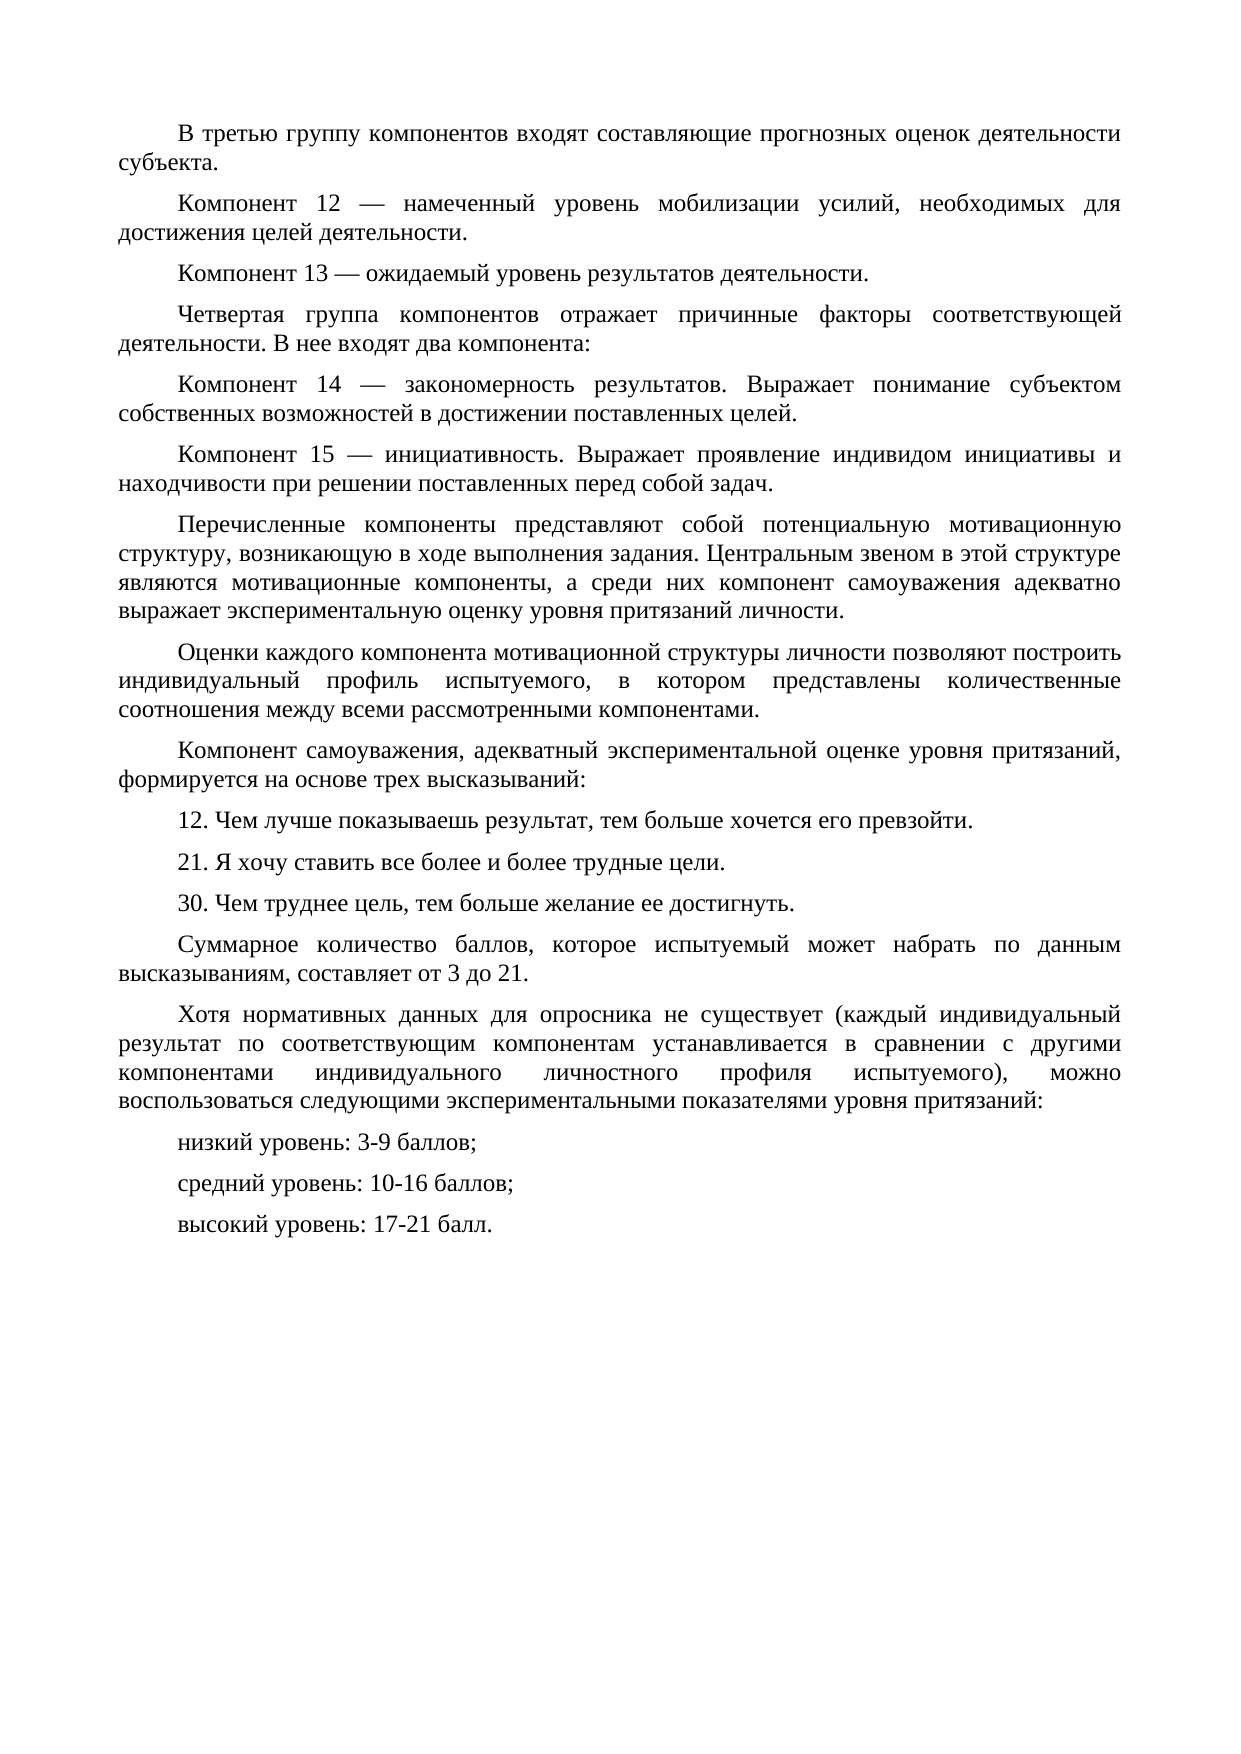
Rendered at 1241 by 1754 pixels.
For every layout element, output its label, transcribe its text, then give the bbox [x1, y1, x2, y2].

text высокий уровень: 17-21 балл. [118, 1209, 1122, 1238]
text В третью группу компонентов входят составляющие прогнозных оценок деятельности субъекта. [118, 118, 1122, 176]
text Компонент 13 — ожидаемый уровень результатов деятельности. [118, 258, 1122, 287]
text Компонент самоуважения, адекватный экспериментальной оценке уровня притязаний, формируется на основе трех высказываний: [118, 736, 1122, 793]
text Суммарное количество баллов, которое испытуемый может набрать по данным высказываниям, составляет от 3 до 21. [118, 929, 1122, 987]
text Компонент 14 — закономерность результатов. Выражает понимание субъектом собственных возможностей в достижении поставленных целей. [118, 369, 1122, 427]
text Хотя нормативных данных для опросника не существует (каждый индивидуальный результат по соответствующим компонентам устанавливается в сравнении с другими компонентами индивидуального личностного профиля испытуемого), можно воспользоваться следующими экспериментальными показателями уровня притязаний: [118, 999, 1122, 1114]
text Компонент 12 — намеченный уровень мобилизации усилий, необходимых для достижения целей деятельности. [118, 188, 1122, 246]
text Оценки каждого компонента мотивационной структуры личности позволяют построить индивидуальный профиль испытуемого, в котором представлены количественные соотношения между всеми рассмотренными компонентами. [118, 637, 1122, 723]
text Компонент 15 — инициативность. Выражает проявление индивидом инициативы и находчивости при решении поставленных перед собой задач. [118, 439, 1122, 497]
text Перечисленные компоненты представляют собой потенциальную мотивационную структуру, возникающую в ходе выполнения задания. Центральным звеном в этой структуре являются мотивационные компоненты, а среди них компонент самоуважения адекватно выражает экспериментальную оценку уровня притязаний личности. [118, 509, 1122, 624]
text средний уровень: 10-16 баллов; [118, 1168, 1122, 1197]
text 30. Чем труднее цель, тем больше желание ее достигнуть. [118, 888, 1122, 917]
text 12. Чем лучше показываешь результат, тем больше хочется его превзойти. [118, 806, 1122, 834]
text 21. Я хочу ставить все более и более трудные цели. [118, 847, 1122, 876]
text Четвертая группа компонентов отражает причинные факторы соответствующей деятельности. В нее входят два компонента: [118, 299, 1122, 357]
text низкий уровень: 3-9 баллов; [118, 1127, 1122, 1156]
